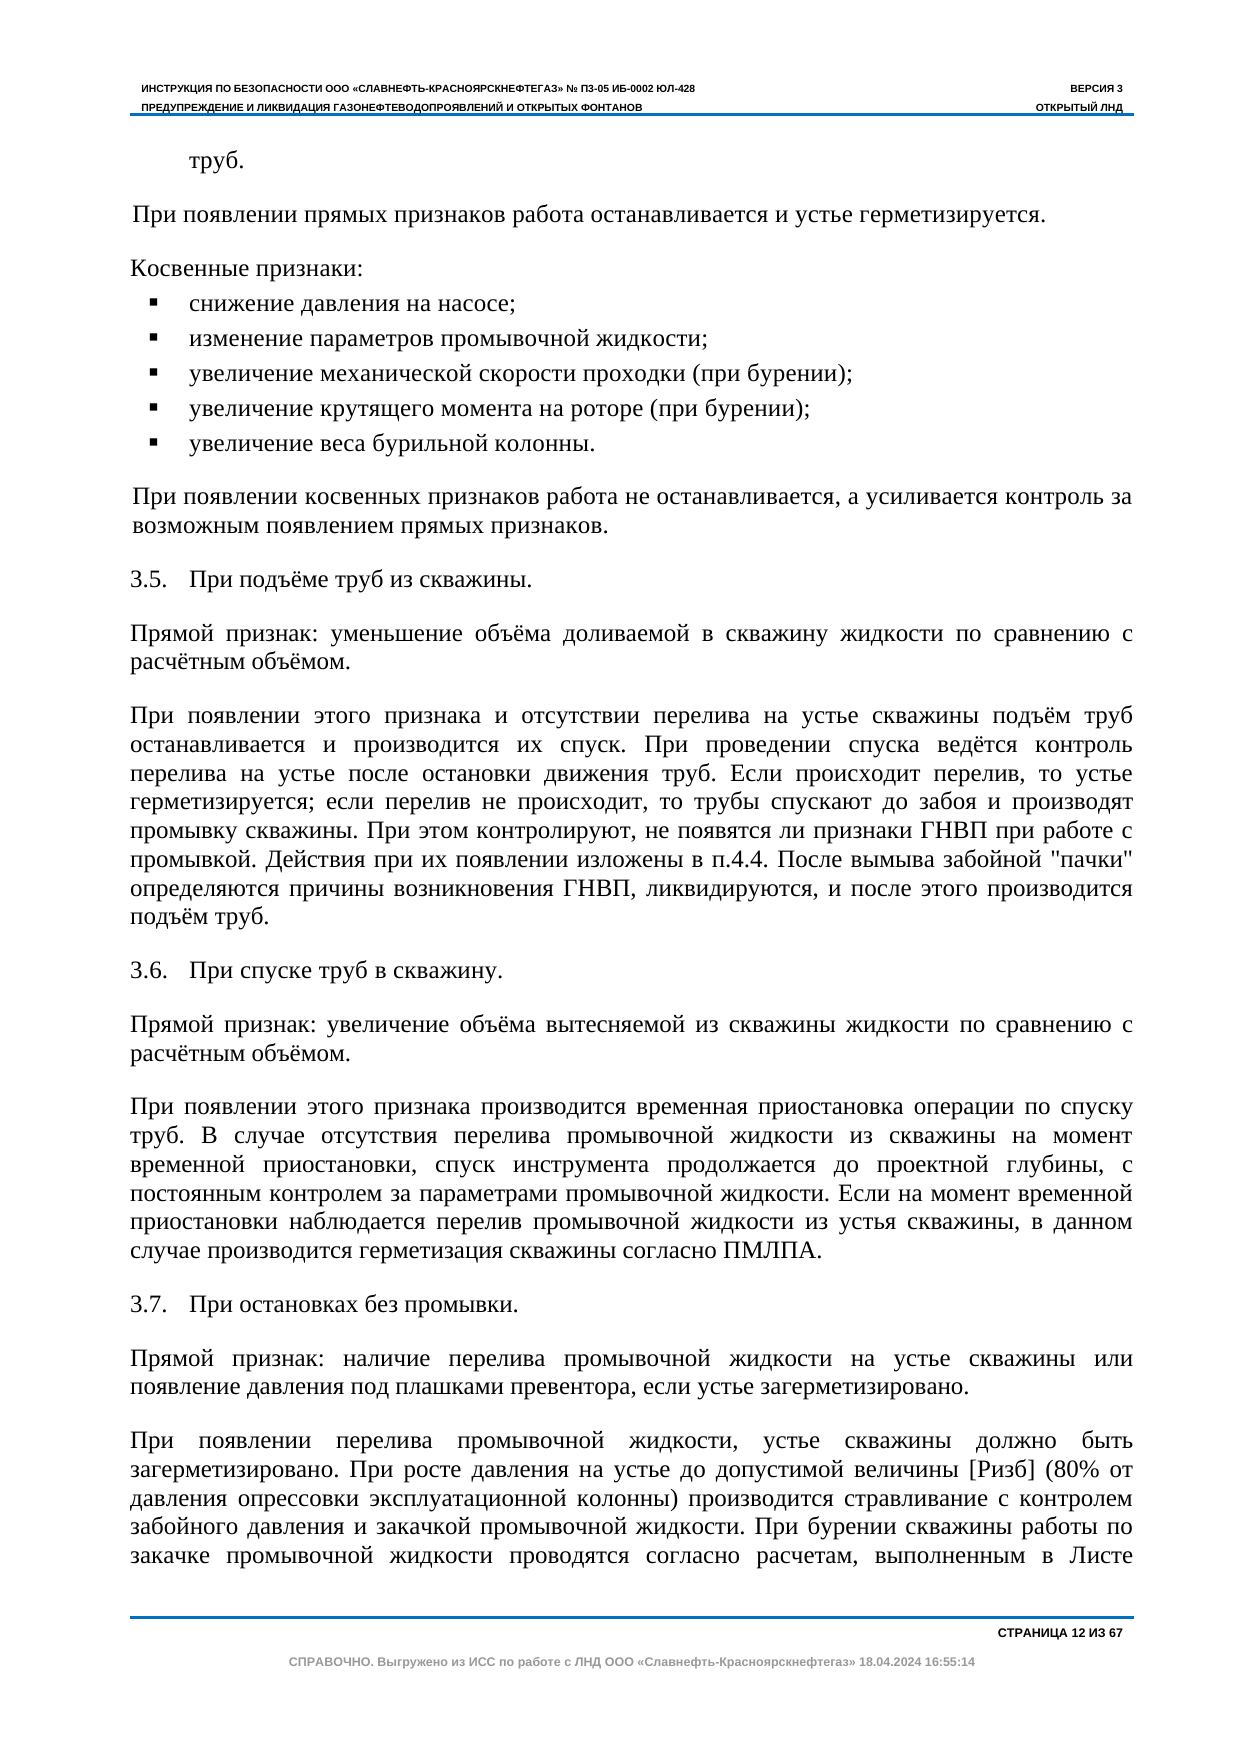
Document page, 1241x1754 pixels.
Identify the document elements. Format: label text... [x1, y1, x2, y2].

list При остановках без промывки. [130, 1289, 1134, 1318]
list снижение давления на насосе; [148, 288, 1134, 316]
text При появлении этого признака и отсутствии перелива на устье скважины подъём труб останавливается и производится их спуск. При проведении спуска ведётся контроль перелива на устье после остановки движения труб. Если происходит перелив, то устье герметизируется; если перелив не происходит, то трубы спускают до забоя и производят промывку скважины. При этом контролируют, не появятся ли признаки ГНВП при работе с промывкой. Действия при их появлении изложены в п.4.4. После вымыва забойной "пачки" определяются причины возникновения ГНВП, ликвидируются, и после этого производится подъём труб. [130, 700, 1134, 930]
text Прямой признак: увеличение объёма вытесняемой из скважины жидкости по сравнению с расчётным объёмом. [130, 1009, 1134, 1066]
text При появлении прямых признаков работа останавливается и устье герметизируется. [132, 199, 1134, 228]
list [148, 145, 1134, 174]
text При появлении этого признака производится временная приостановка операции по спуску труб. В случае отсутствия перелива промывочной жидкости из скважины на момент временной приостановки, спуск инструмента продолжается до проектной глубины, с постоянным контролем за параметрами промывочной жидкости. Если на момент временной приостановки наблюдается перелив промывочной жидкости из устья скважины, в данном случае производится герметизация скважины согласно ПМЛПА. [130, 1091, 1134, 1264]
list При спуске труб в скважину. [130, 955, 1134, 984]
text Косвенные признаки: [130, 253, 1134, 281]
list увеличение механической скорости проходки (при бурении); [148, 358, 1134, 386]
text Прямой признак: наличие перелива промывочной жидкости на устье скважины или появление давления под плашками превентора, если устье загерметизировано. [130, 1343, 1134, 1400]
list изменение параметров промывочной жидкости; [148, 323, 1134, 351]
list При подъёме труб из скважины. [130, 564, 1134, 593]
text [130, 1425, 1134, 1569]
list увеличение крутящего момента на роторе (при бурении); [148, 393, 1134, 421]
text Прямой признак: уменьшение объёма доливаемой в скважину жидкости по сравнению с расчётным объёмом. [130, 618, 1134, 675]
text При появлении косвенных признаков работа не останавливается, а усиливается контроль за возможным появлением прямых признаков. [132, 481, 1134, 539]
list увеличение веса бурильной колонны. [148, 428, 1134, 456]
